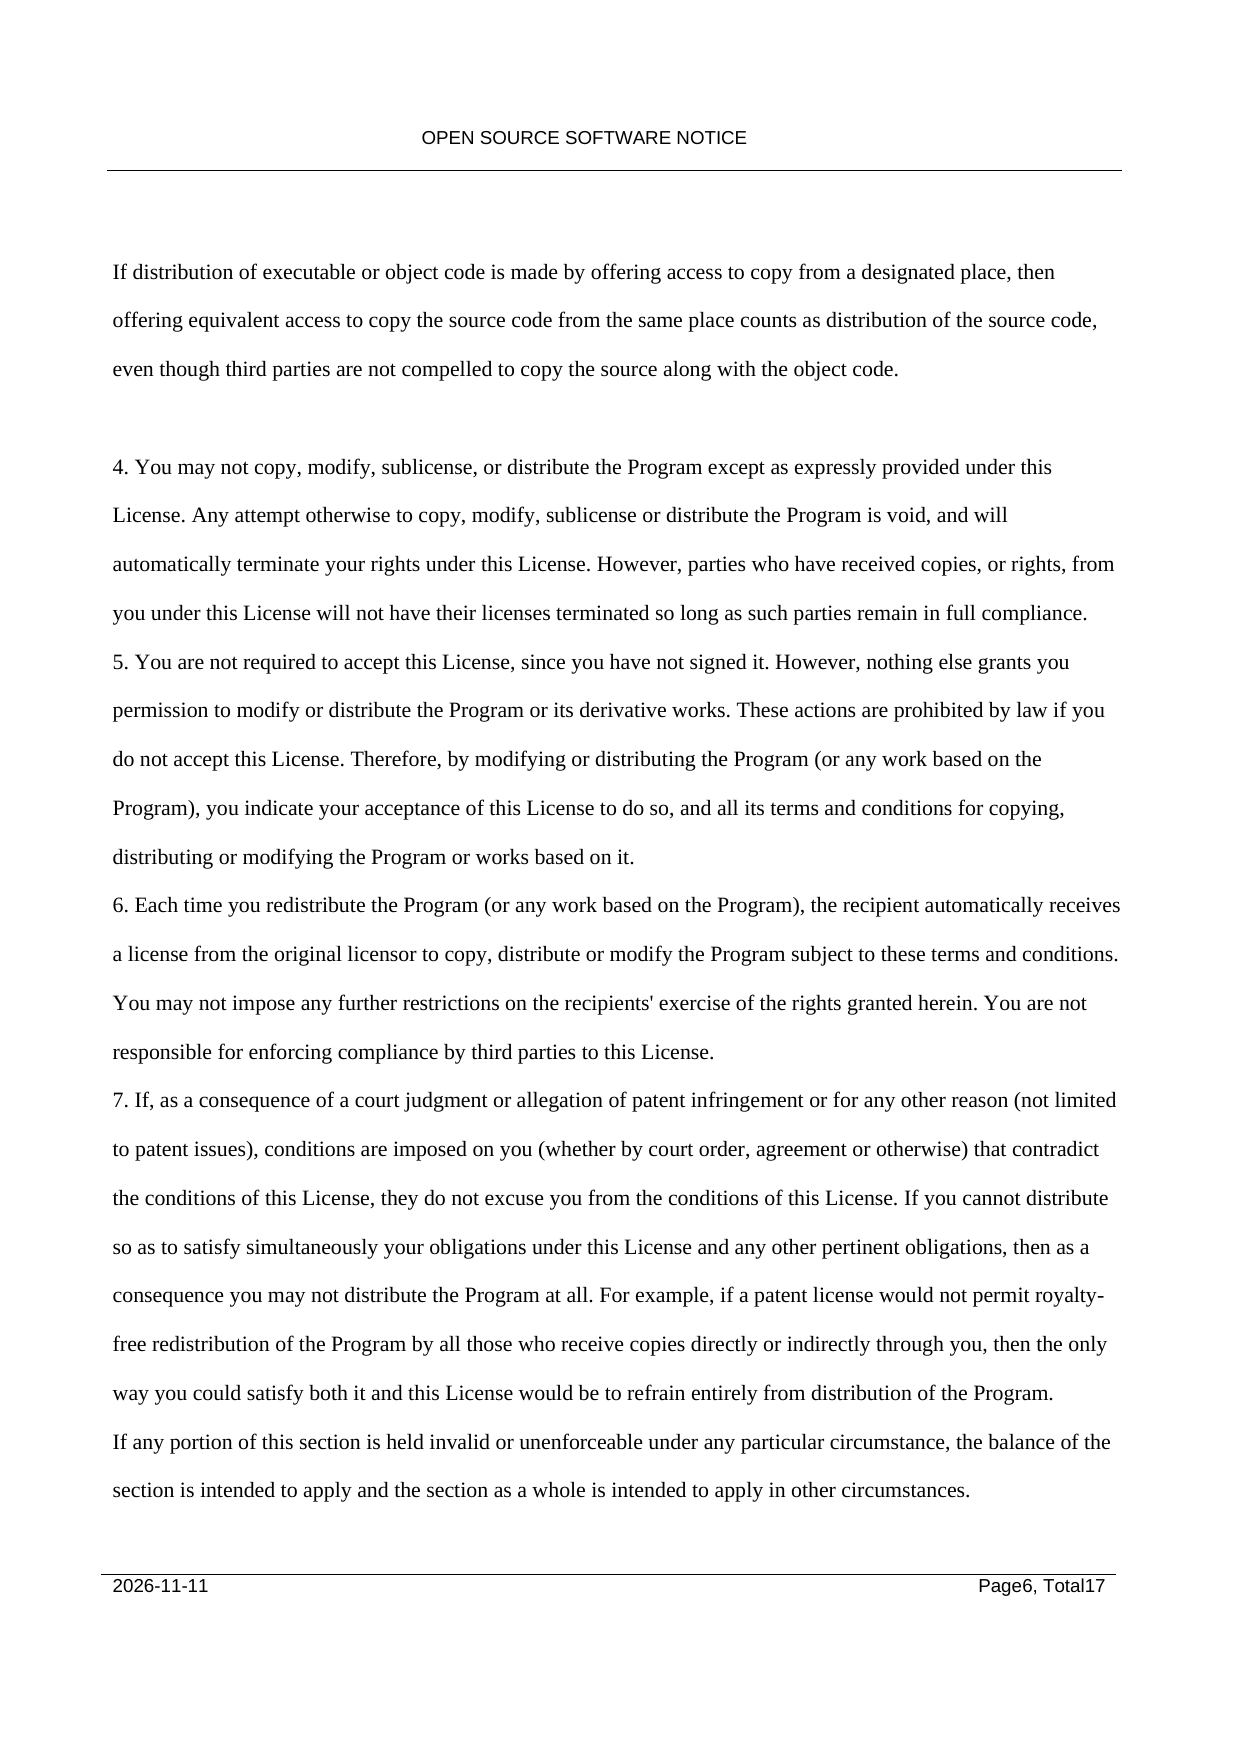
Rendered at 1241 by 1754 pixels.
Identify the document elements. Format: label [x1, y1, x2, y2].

text [112, 206, 1128, 1506]
